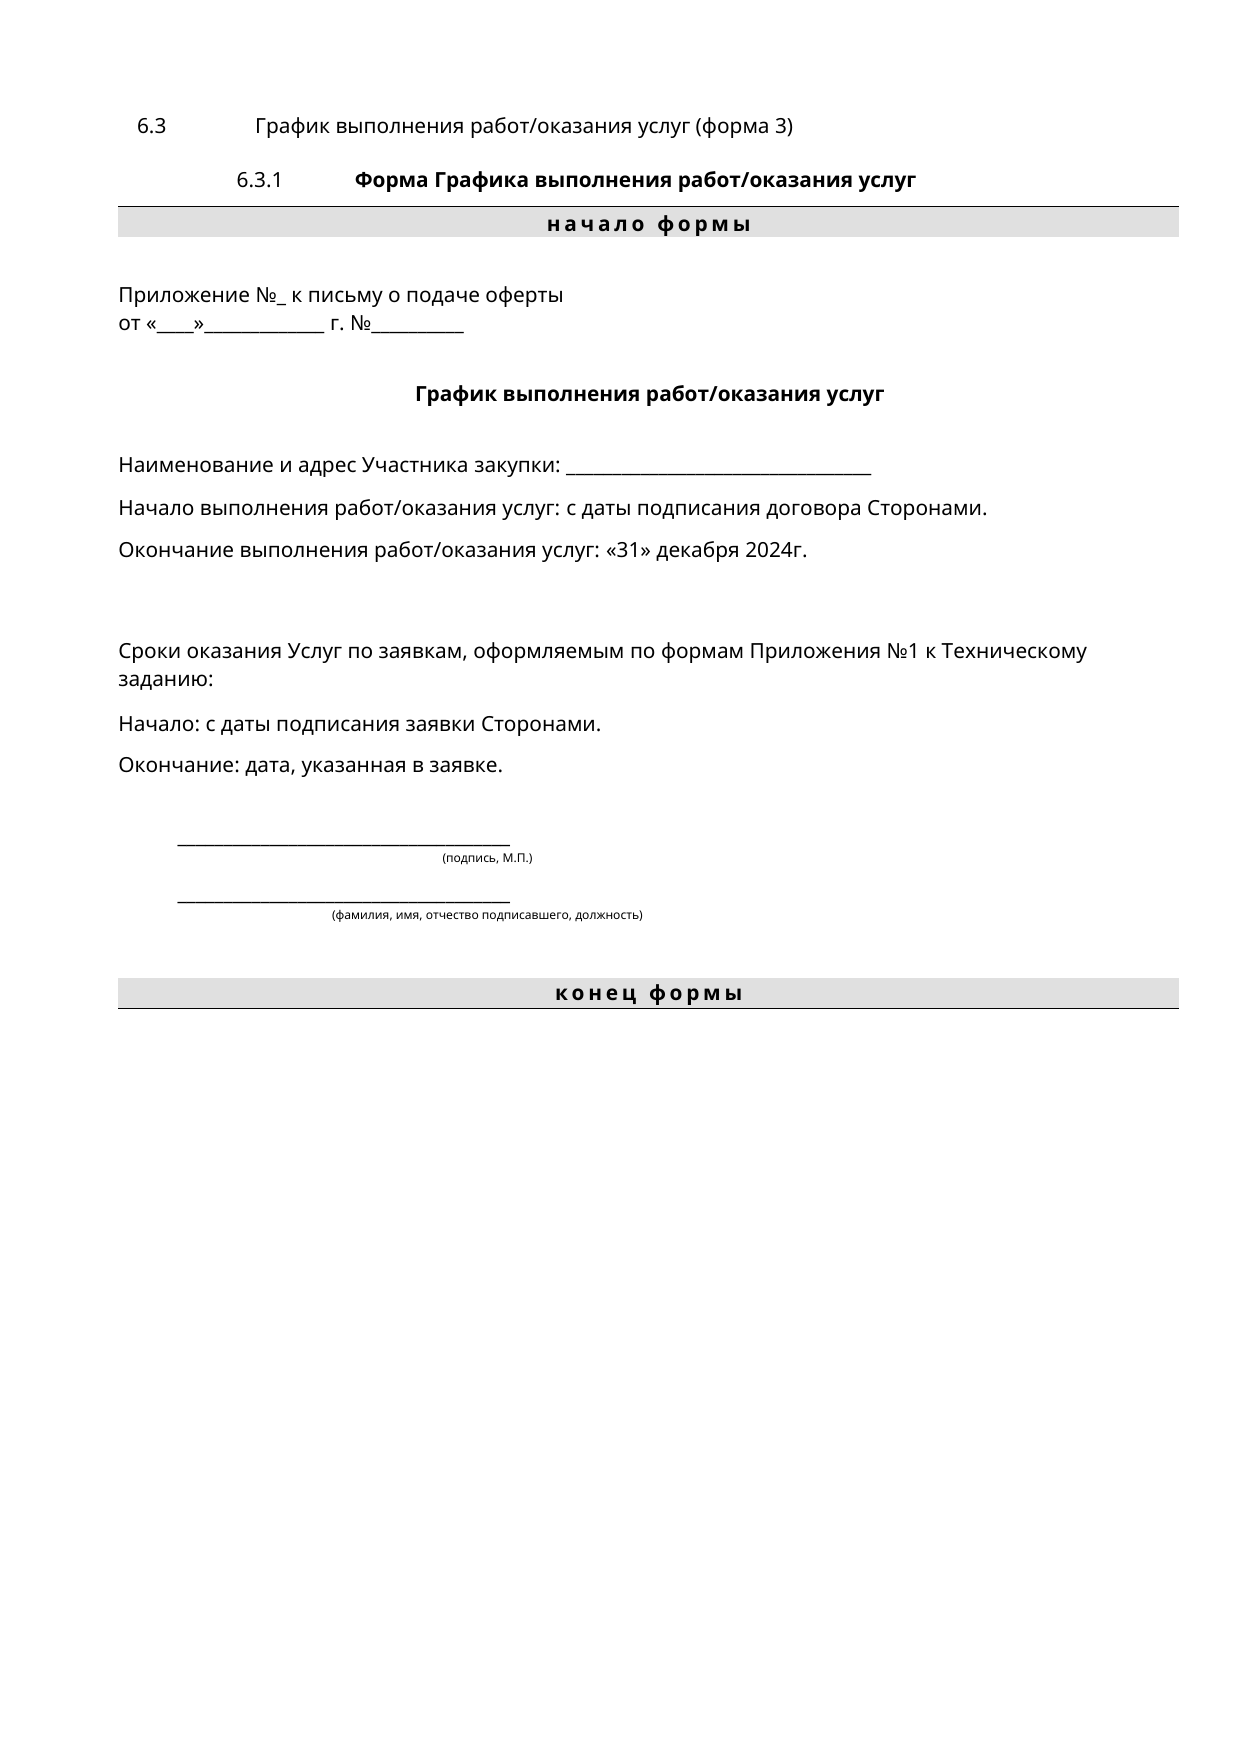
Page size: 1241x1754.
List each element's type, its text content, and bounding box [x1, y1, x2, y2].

text Наименование и адрес Участника закупки: _________________________________ [118, 450, 1181, 479]
text Начало выполнения работ/оказания услуг: с даты подписания договора Сторонами. [118, 493, 1181, 521]
text ____________________________________ [118, 878, 1181, 907]
text Окончание: дата, указанная в заявке. [118, 750, 1181, 779]
list Форма Графика выполнения работ/оказания услуг [236, 165, 1181, 193]
subtitle График выполнения работ/оказания услуг (форма 3) [137, 111, 1181, 140]
text начало формы [118, 207, 1179, 237]
text Окончание выполнения работ/оказания услуг: «31» декабря 2024г. [118, 536, 1181, 564]
text Начало: с даты подписания заявки Сторонами. [118, 709, 1181, 738]
text конец формы [118, 978, 1179, 1008]
text График выполнения работ/оказания услуг [118, 379, 1181, 408]
text Сроки оказания Услуг по заявкам, оформляемым по формам Приложения №1 к Техническому заданию: [118, 636, 1181, 693]
text Приложение №_ к письму о подаче оферты от «____»_____________ г. №__________ [118, 280, 1181, 337]
text (фамилия, имя, отчество подписавшего, должность) [118, 907, 797, 935]
text (подпись, М.П.) [118, 850, 797, 878]
text ____________________________________ [118, 821, 1181, 850]
